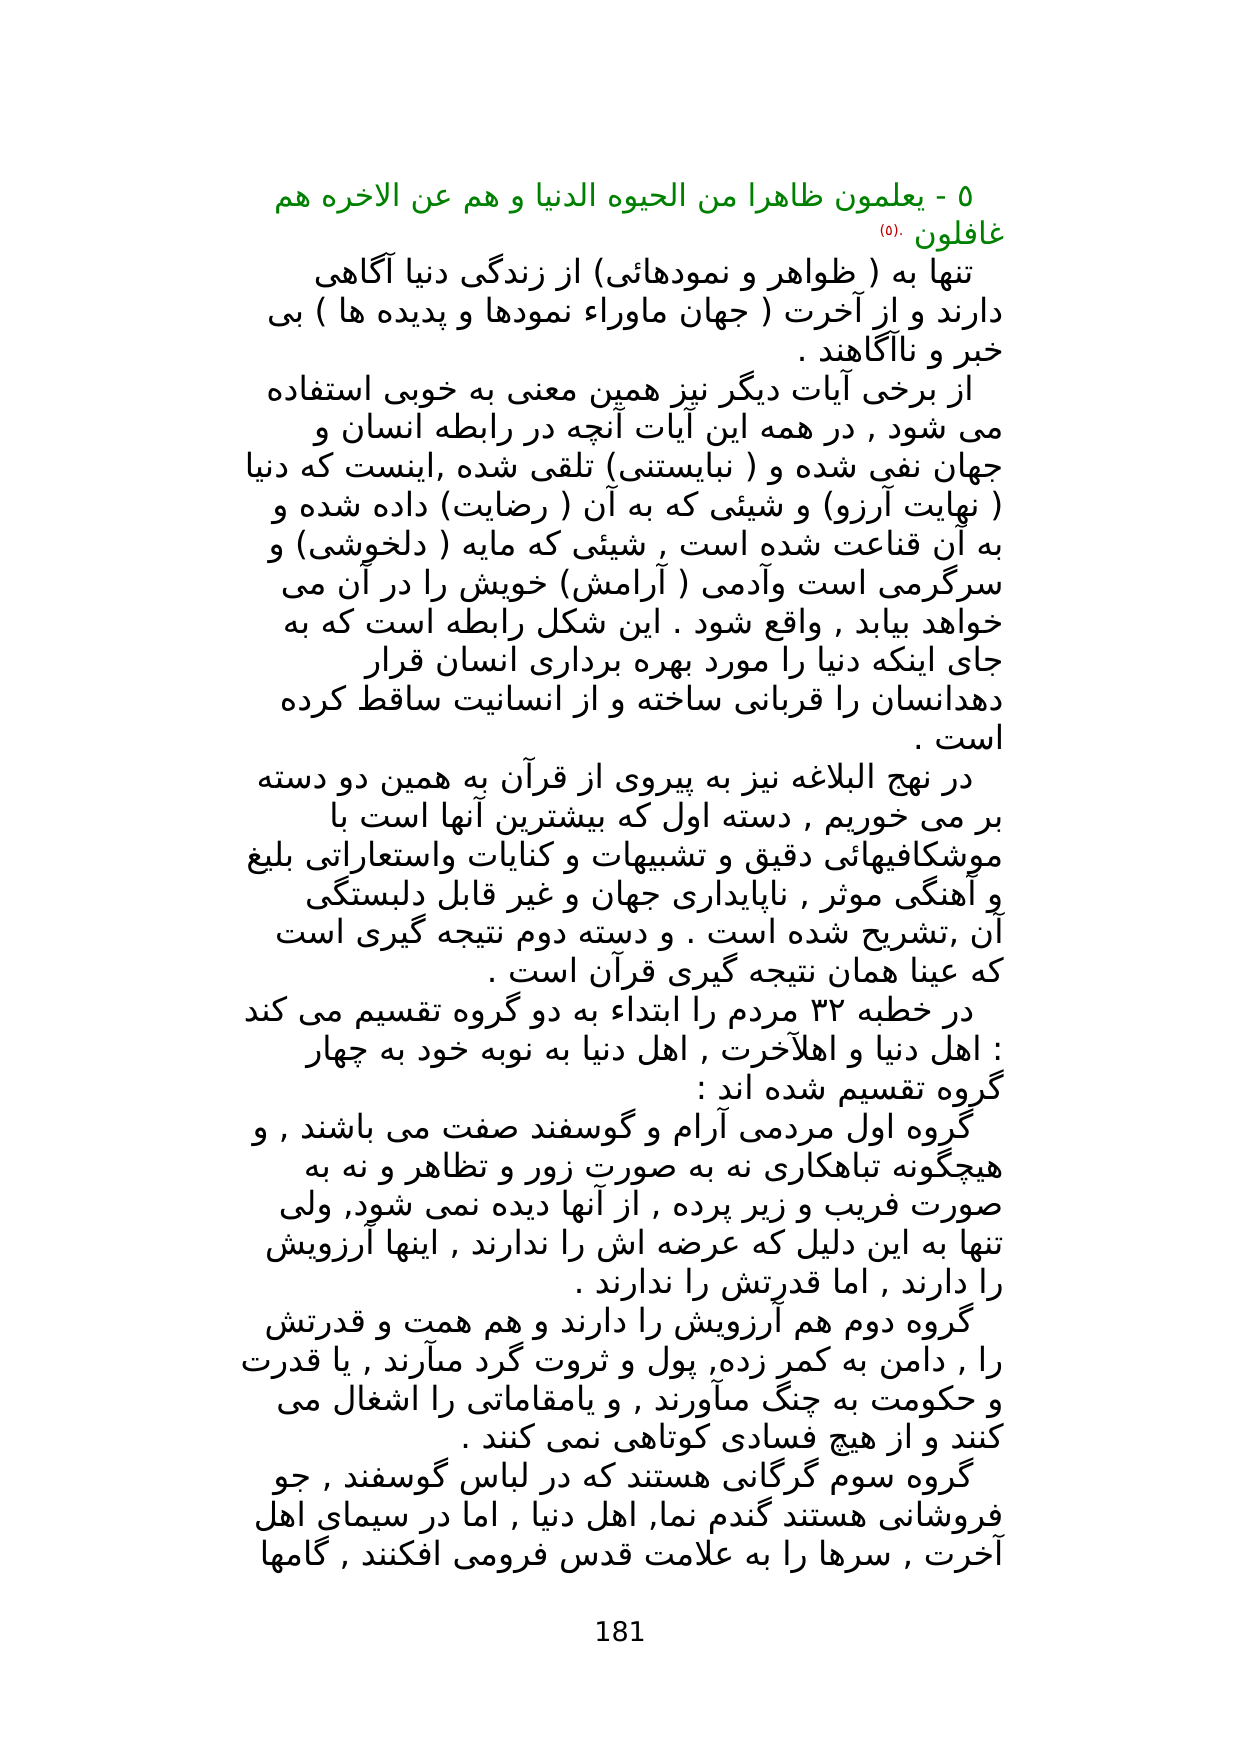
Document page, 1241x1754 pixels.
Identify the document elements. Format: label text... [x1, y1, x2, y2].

text در نهج البلاغه نيز به پيروى از قرآن به همين دو دسته بر مى خوريم , دسته اول كه بيشترين آنها است با موشكافيهائى دقيق و تشبيهات و كنايات واستعاراتى بليغ و آهنگى موثر , ناپايدارى جهان و غير قابل دلبستگى آن ,تشريح شده است . و دسته دوم نتيجه گيرى است كه عينا همان نتيجه گيرى قرآن است . [236, 757, 1004, 991]
text گروه اول مردمى آرام و گوسفند صفت مى باشند , و هيچگونه تباهكارى نه به صورت زور و تظاهر و نه به صورت فريب و زير پرده , از آنها ديده نمى شود, ولى تنها به اين دليل كه عرضه اش را ندارند , اينها آرزويش را دارند , اما قدرتش را ندارند . [236, 1107, 1004, 1301]
text از برخى آيات ديگر نيز همين معنى به خوبى استفاده مى شود , در همه اين آيات آنچه در رابطه انسان و جهان نفى شده و ( نبايستنى) تلقى شده ,اينست كه دنيا ( نهايت آرزو) و شيئى كه به آن ( رضايت) داده شده و به آن قناعت شده است , شيئى كه مايه ( دلخوشى) و سرگرمى است وآدمى ( آرامش) خويش را در آن مى خواهد بيابد , واقع شود . اين شكل رابطه است كه به جاى اينكه دنيا را مورد بهره بردارى انسان قرار دهدانسان را قربانى ساخته و از انسانيت ساقط كرده است . [236, 369, 1004, 757]
text تنها به ( ظواهر و نمودهائى) از زندگى دنيا آگاهى دارند و از آخرت ( جهان ماوراء نمودها و پديده ها ) بى خبر و ناآگاهند . [236, 252, 1004, 369]
text گروه دوم هم آرزويش را دارند و هم همت و قدرتش را , دامن به كمر زده, پول و ثروت گرد مىآرند , يا قدرت و حكومت به چنگ مىآورند , و يامقاماتى را اشغال مى كنند و از هيچ فسادى كوتاهى نمى كنند . [236, 1301, 1004, 1457]
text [236, 1457, 1004, 1573]
text در خطبه ٣٢ مردم را ابتداء به دو گروه تقسيم مى كند : اهل دنيا و اهلآخرت , اهل دنيا به نوبه خود به چهار گروه تقسيم شده اند : [236, 991, 1004, 1107]
text ٥ - يعلمون ظاهرا من الحيوه الدنيا و هم عن الاخره هم غافلون .(٥) [236, 177, 1004, 252]
